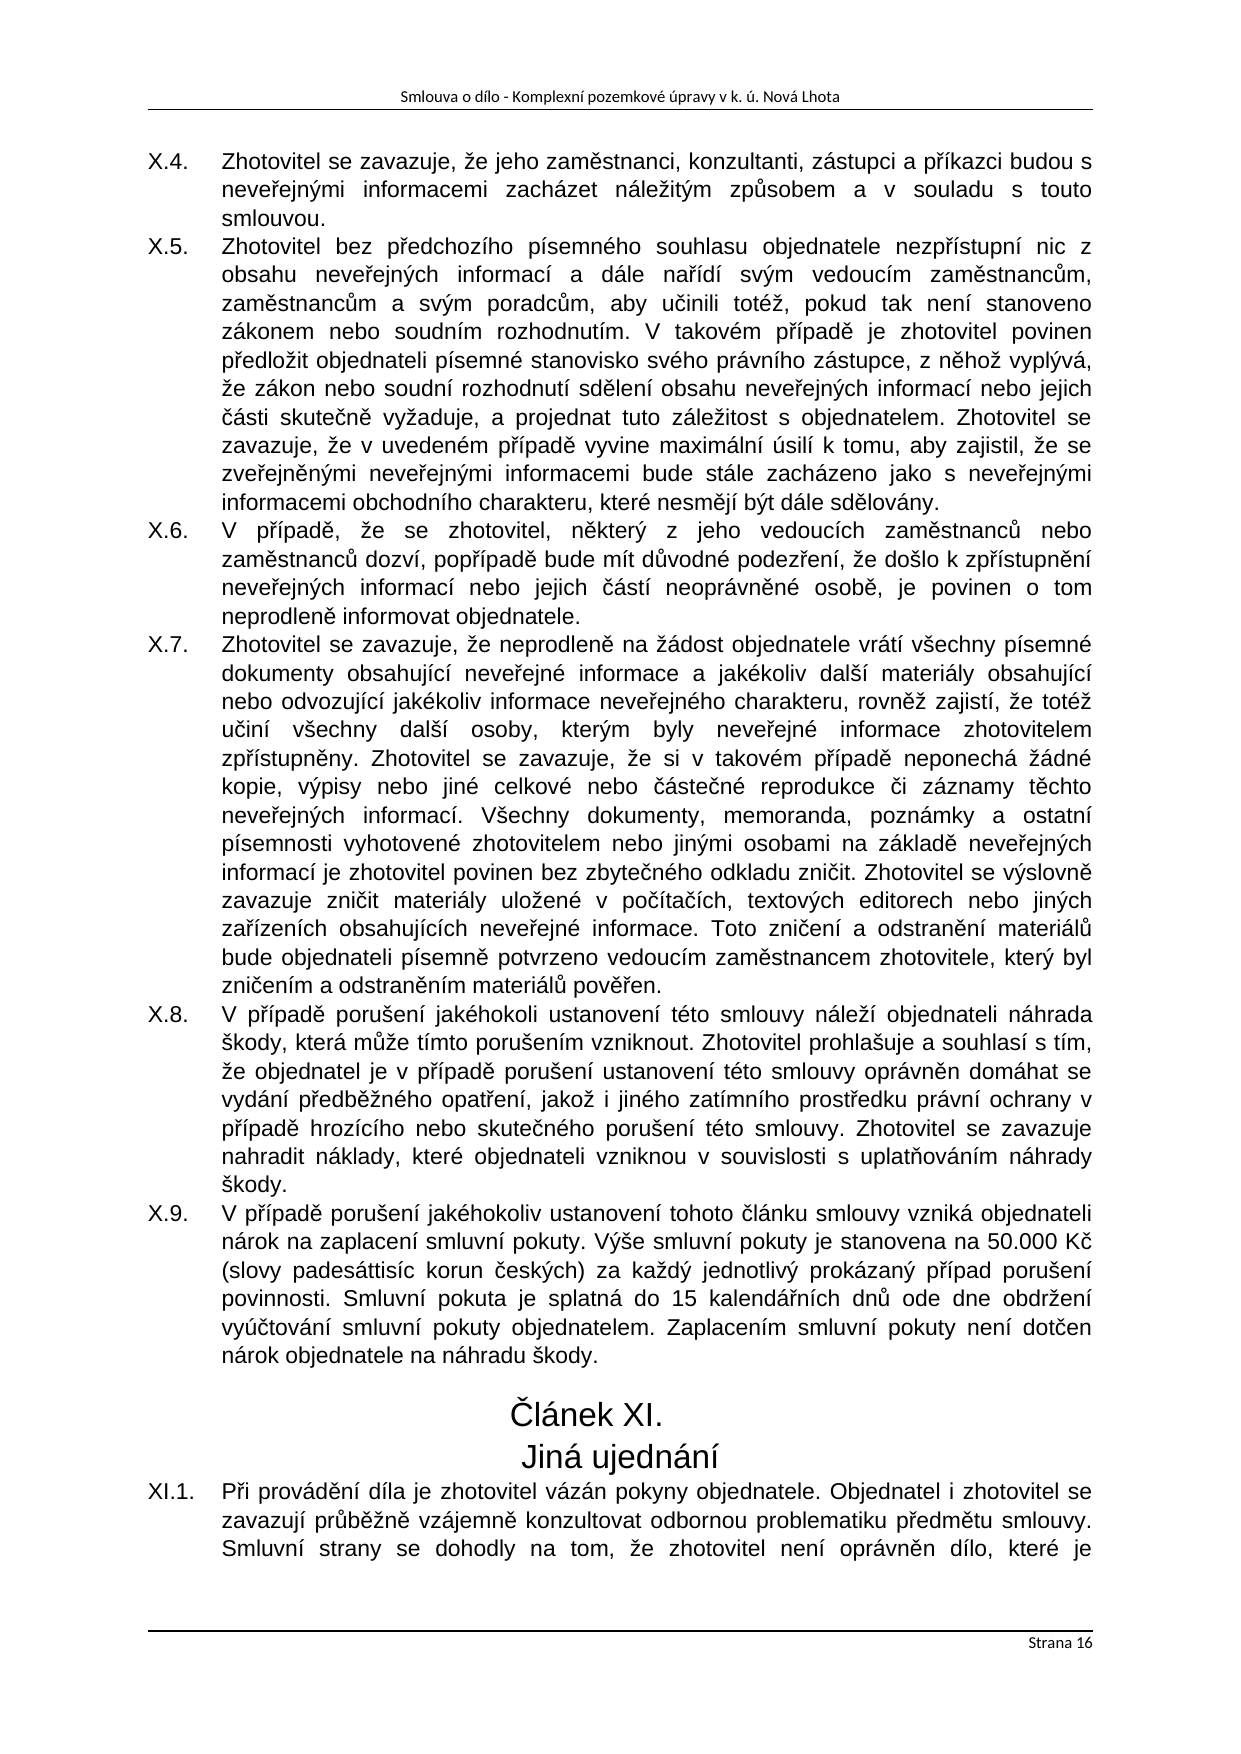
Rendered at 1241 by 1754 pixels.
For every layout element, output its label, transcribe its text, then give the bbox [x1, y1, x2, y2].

list Zhotovitel se zavazuje, že jeho zaměstnanci, konzultanti, zástupci a příkazci budou s neveřejnými informacemi zacházet náležitým způsobem a v souladu s touto smlouvou. [148, 148, 1093, 231]
list Zhotovitel se zavazuje, že neprodleně na žádost objednatele vrátí všechny písemné dokumenty obsahující neveřejné informace a jakékoliv další materiály obsahující nebo odvozující jakékoliv informace neveřejného charakteru, rovněž zajistí, že totéž učiní všechny další osoby, kterým byly neveřejné informace zhotovitelem zpřístupněny. Zhotovitel se zavazuje, že si v takovém případě neponechá žádné kopie, výpisy nebo jiné celkové nebo částečné reprodukce či záznamy těchto neveřejných informací. Všechny dokumenty, memoranda, poznámky a ostatní písemnosti vyhotovené zhotovitelem nebo jinými osobami na základě neveřejných informací je zhotovitel povinen bez zbytečného odkladu zničit. Zhotovitel se výslovně zavazuje zničit materiály uložené v počítačích, textových editorech nebo jiných zařízeních obsahujících neveřejné informace. Toto zničení a odstranění materiálů bude objednateli písemně potvrzeno vedoucím zaměstnancem zhotovitele, který byl zničením a odstraněním materiálů pověřen. [148, 631, 1093, 999]
list V případě, že se zhotovitel, některý z jeho vedoucích zaměstnanců nebo zaměstnanců dozví, popřípadě bude mít důvodné podezření, že došlo k zpřístupnění neveřejných informací nebo jejich částí neoprávněné osobě, je povinen o tom neprodleně informovat objednatele. [148, 517, 1093, 629]
list Zhotovitel bez předchozího písemného souhlasu objednatele nezpřístupní nic z obsahu neveřejných informací a dále nařídí svým vedoucím zaměstnancům, zaměstnancům a svým poradcům, aby učinili totéž, pokud tak není stanoveno zákonem nebo soudním rozhodnutím. V takovém případě je zhotovitel povinen předložit objednateli písemné stanovisko svého právního zástupce, z něhož vyplývá, že zákon nebo soudní rozhodnutí sdělení obsahu neveřejných informací nebo jejich části skutečně vyžaduje, a projednat tuto záležitost s objednatelem. Zhotovitel se zavazuje, že v uvedeném případě vyvine maximální úsilí k tomu, aby zajistil, že se zveřejněnými neveřejnými informacemi bude stále zacházeno jako s neveřejnými informacemi obchodního charakteru, které nesmějí být dále sdělovány. [148, 233, 1093, 515]
subtitle Jiná ujednání [148, 1395, 1093, 1475]
list V případě porušení jakéhokoli ustanovení této smlouvy náleží objednateli náhrada škody, která může tímto porušením vzniknout. Zhotovitel prohlašuje a souhlasí s tím, že objednatel je v případě porušení ustanovení této smlouvy oprávněn domáhat se vydání předběžného opatření, jakož i jiného zatímního prostředku právní ochrany v případě hrozícího nebo skutečného porušení této smlouvy. Zhotovitel se zavazuje nahradit náklady, které objednateli vzniknou v souvislosti s uplatňováním náhrady škody. [148, 1001, 1093, 1198]
list V případě porušení jakéhokoliv ustanovení tohoto článku smlouvy vzniká objednateli nárok na zaplacení smluvní pokuty. Výše smluvní pokuty je stanovena na 50.000 Kč (slovy padesáttisíc korun českých) za každý jednotlivý prokázaný případ porušení povinnosti. Smluvní pokuta je splatná do 15 kalendářních dnů ode dne obdržení vyúčtování smluvní pokuty objednatelem. Zaplacením smluvní pokuty není dotčen nárok objednatele na náhradu škody. [148, 1200, 1093, 1368]
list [148, 1478, 1093, 1562]
